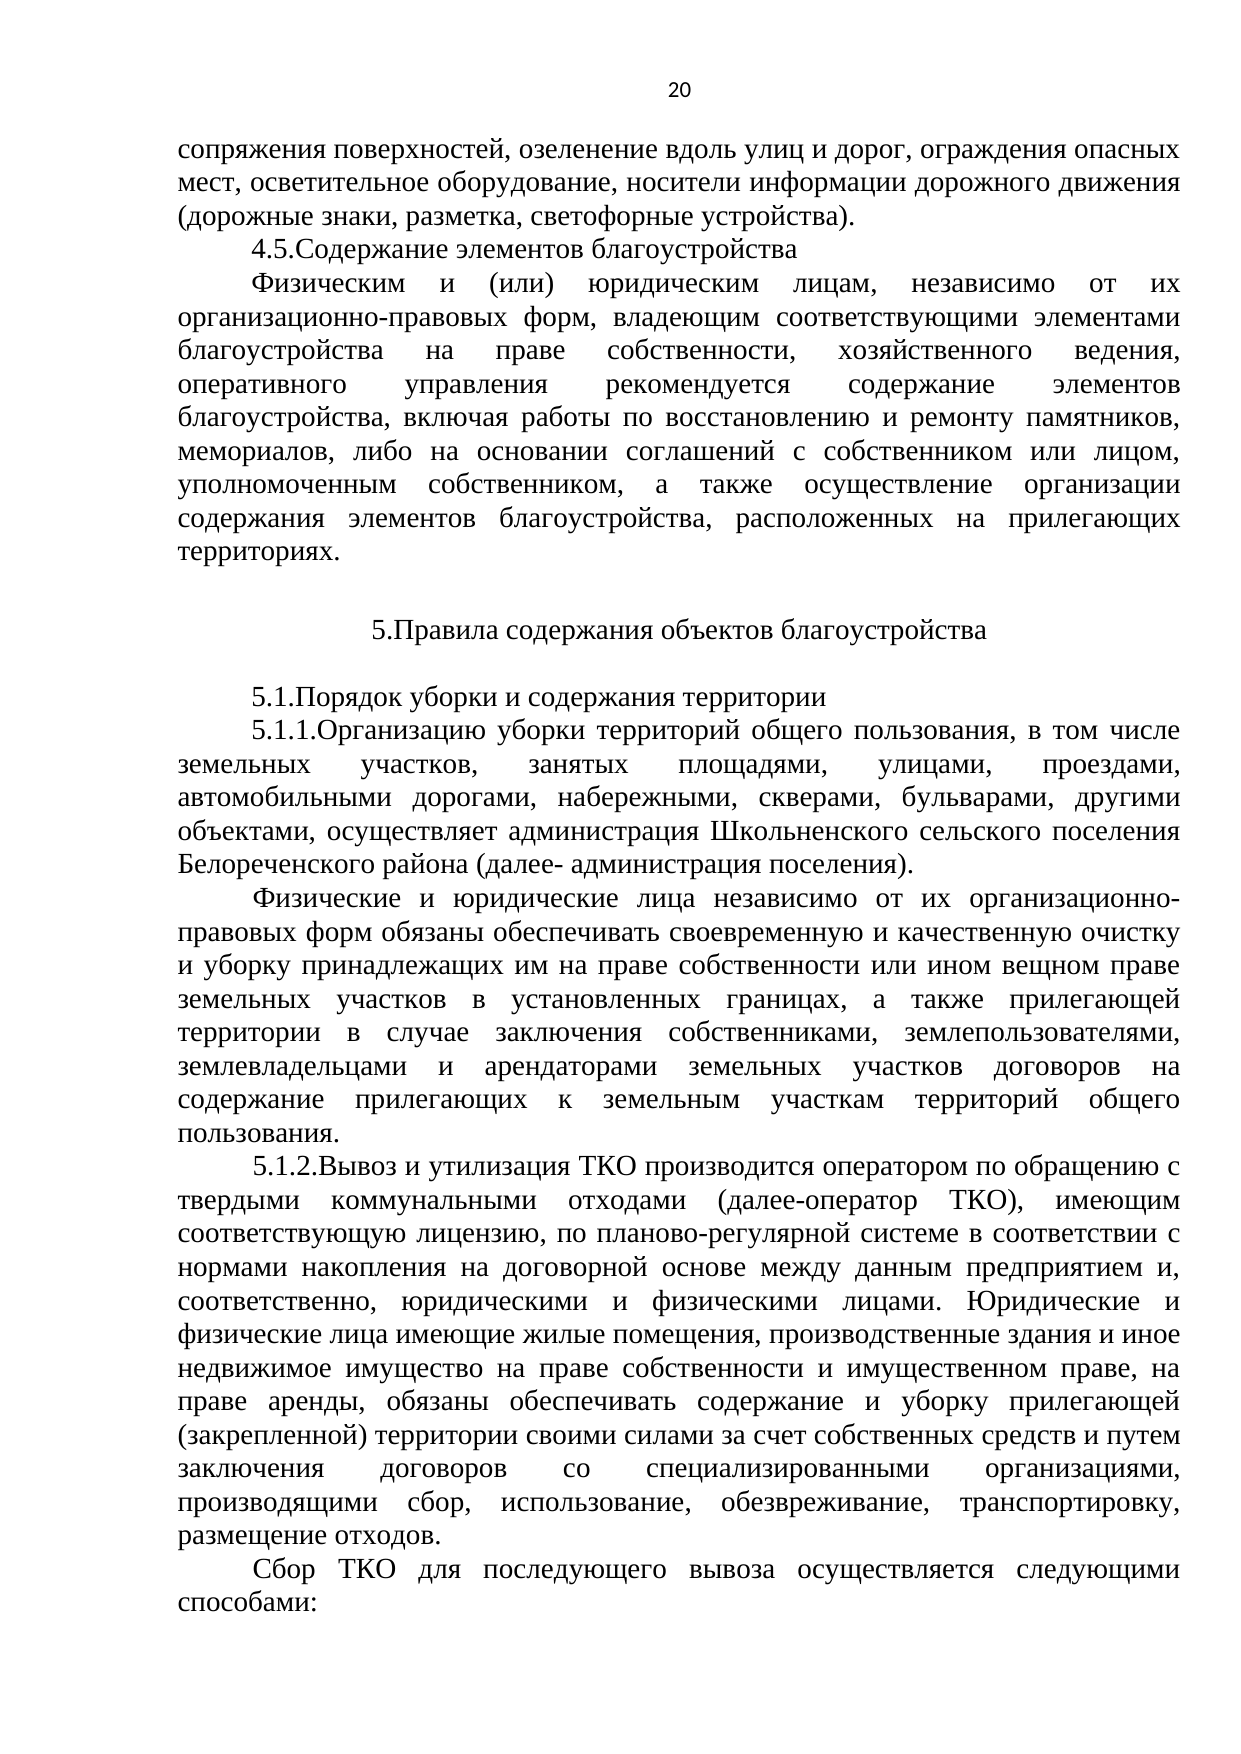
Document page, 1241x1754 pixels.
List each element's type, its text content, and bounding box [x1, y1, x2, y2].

text 4.5.Содержание элементов благоустройства [177, 232, 1181, 265]
text Физические и юридические лица независимо от их организационно-правовых форм обязаны обеспечивать своевременную и качественную очистку и уборку принадлежащих им на праве собственности или ином вещном праве земельных участков в установленных границах, а также прилегающей территории в случае заключения собственниками, землепользователями, землевладельцами и арендаторами земельных участков договоров на содержание прилегающих к земельным участкам территорий общего пользования. [177, 880, 1181, 1148]
text 5.1.Порядок уборки и содержания территории [177, 679, 1181, 712]
text Физическим и (или) юридическим лицам, независимо от их организационно-правовых форм, владеющим соответствующими элементами благоустройства на праве собственности, хозяйственного ведения, оперативного управления рекомендуется содержание элементов благоустройства, включая работы по восстановлению и ремонту памятников, мемориалов, либо на основании соглашений с собственником или лицом, уполномоченным собственником, а также осуществление организации содержания элементов благоустройства, расположенных на прилегающих территориях. [177, 265, 1181, 567]
text 5.1.1.Организацию уборки территорий общего пользования, в том числе земельных участков, занятых площадями, улицами, проездами, автомобильными дорогами, набережными, скверами, бульварами, другими объектами, осуществляет администрация Школьненского сельского поселения Белореченского района (далее- администрация поселения). [177, 712, 1181, 880]
text 5.1.2.Вывоз и утилизация ТКО производится оператором по обращению с твердыми коммунальными отходами (далее-оператор ТКО), имеющим соответствующую лицензию, по планово-регулярной системе в соответствии с нормами накопления на договорной основе между данным предприятием и, соответственно, юридическими и физическими лицами. Юридические и физические лица имеющие жилые помещения, производственные здания и иное недвижимое имущество на праве собственности и имущественном праве, на праве аренды, обязаны обеспечивать содержание и уборку прилегающей (закрепленной) территории своими силами за счет собственных средств и путем заключения договоров со специализированными организациями, производящими сбор, использование, обезвреживание, транспортировку, размещение отходов. [177, 1148, 1181, 1551]
text 5.Правила содержания объектов благоустройства [177, 612, 1181, 645]
text Сбор ТКО для последующего вывоза осуществляется следующими способами: [177, 1551, 1181, 1618]
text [177, 131, 1181, 232]
